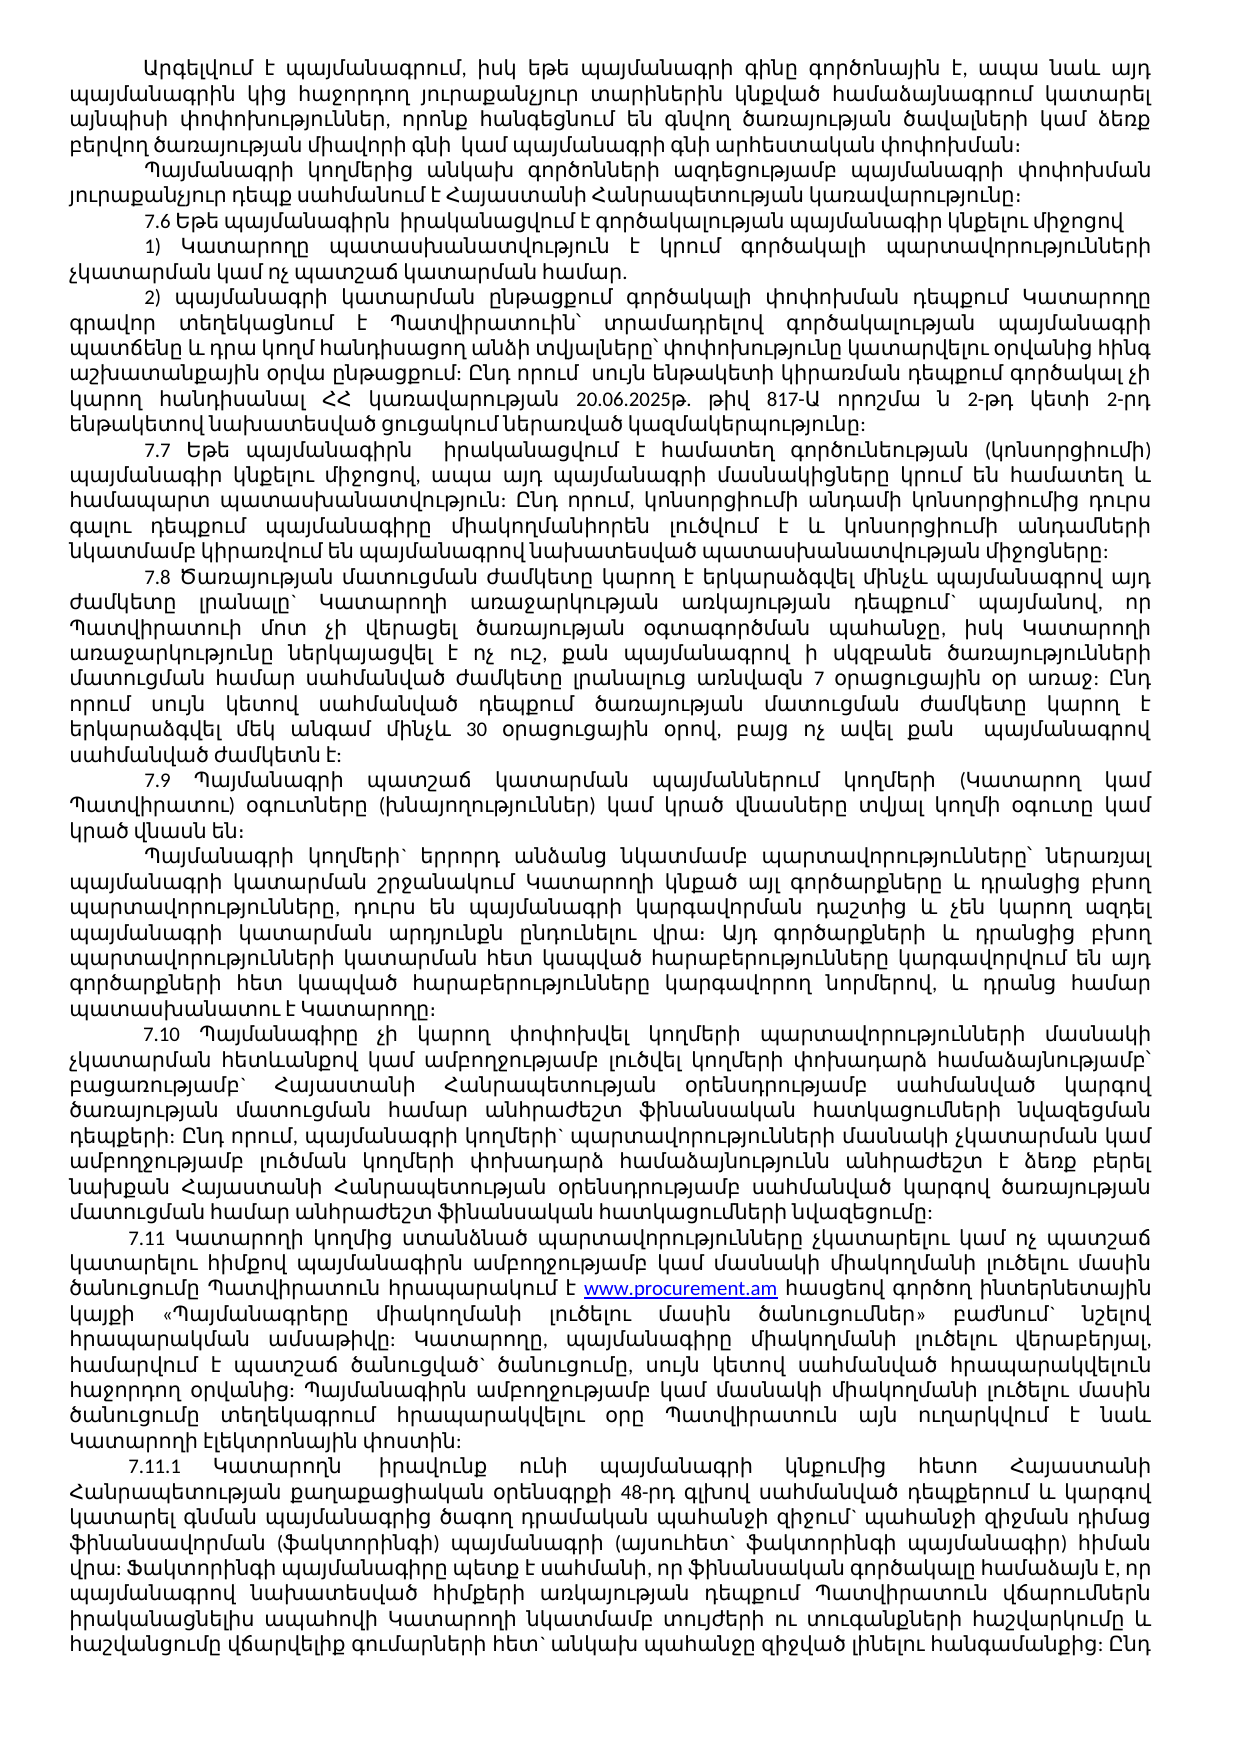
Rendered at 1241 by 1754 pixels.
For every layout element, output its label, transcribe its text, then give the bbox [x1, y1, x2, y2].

text 7.8 Ծառայության մատուցման ժամկետը կարող է երկարաձգվել մինչև պայմանագրով այդ ժամկետը լրանալը` Կատարողի առաջարկության առկայության դեպքում` պայմանով, որ Պատվիրատուի մոտ չի վերացել ծառայության օգտագործման պահանջը, իսկ Կատարողի առաջարկությունը ներկայացվել է ոչ ուշ, քան պայմանագրով ի սկզբանե ծառայությունների մատուցման համար սահմանված ժամկետը լրանալուց առնվազն 7 օրացուցային օր առաջ: Ընդ որում սույն կետով սահմանված դեպքում ծառայության մատուցման ժամկետը կարող է երկարաձգվել մեկ անգամ մինչև 30 օրացուցային օրով, բայց ոչ ավել քան պայմանագրով սահմանված ժամկետն է: [69, 564, 1152, 767]
text 7.10 Պայմանագիրը չի կարող փոփոխվել կողմերի պարտավորությունների մասնակի չկատարման հետևանքով կամ ամբողջությամբ լուծվել կողմերի փոխադարձ համաձայնությամբ՝ բացառությամբ` Հայաստանի Հանրապետության օրենսդրությամբ սահմանված կարգով ծառայության մատուցման համար անհրաժեշտ ֆինանսական հատկացումների նվազեցման դեպքերի: Ընդ որում, պայմանագրի կողմերի` պարտավորությունների մասնակի չկատարման կամ ամբողջությամբ լուծման կողմերի փոխադարձ համաձայնությունն անհրաժեշտ է ձեռք բերել նախքան Հայաստանի Հանրապետության օրենսդրությամբ սահմանված կարգով ծառայության մատուցման համար անհրաժեշտ ֆինանսական հատկացումների նվազեցումը: [69, 1021, 1152, 1225]
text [69, 1453, 1152, 1657]
text 2) պայմանագրի կատարման ընթացքում գործակալի փոփոխման դեպքում Կատարողը գրավոր տեղեկացնում է Պատվիրատուին՝ տրամադրելով գործակալության պայմանագրի պատճենը և դրա կողմ հանդիսացող անձի տվյալները՝ փոփոխությունը կատարվելու օրվանից հինգ աշխատանքային օրվա ընթացքում: Ընդ որում սույն ենթակետի կիրառման դեպքում գործակալ չի կարող հանդիսանալ ՀՀ կառավարության 20.06.2025թ. թիվ 817-Ա որոշմա ն 2-թդ կետի 2-րդ ենթակետով նախատեսված ցուցակում ներառված կազմակերպությունը: [69, 284, 1152, 437]
text Պայմանագրի կողմերից անկախ գործոնների ազդեցությամբ պայմանագրի փոփոխման յուրաքանչյուր դեպք սահմանում է Հայաստանի Հանրապետության կառավարությունը։ [69, 157, 1152, 208]
text 7.6 Եթե պայմանագիրն իրականացվում է գործակալության պայմանագիր կնքելու միջոցով [69, 208, 1152, 233]
text 1) Կատարողը պատասխանատվություն է կրում գործակալի պարտավորությունների չկատարման կամ ոչ պատշաճ կատարման համար. [69, 233, 1152, 284]
text 7.7 Եթե պայմանագիրն իրականացվում է համատեղ գործունեության (կոնսորցիումի) պայմանագիր կնքելու միջոցով, ապա այդ պայմանագրի մասնակիցները կրում են համատեղ և համապարտ պատասխանատվություն: Ընդ որում, կոնսորցիումի անդամի կոնսորցիումից դուրս գալու դեպքում պայմանագիրը միակողմանիորեն լուծվում է և կոնսորցիումի անդամների նկատմամբ կիրառվում են պայմանագրով նախատեսված պատասխանատվության միջոցները: [69, 437, 1152, 564]
text Պայմանագրի կողմերի` երրորդ անձանց նկատմամբ պարտավորությունները՝ ներառյալ պայմանագրի կատարման շրջանակում Կատարողի կնքած այլ գործարքները և դրանցից բխող պարտավորությունները, դուրս են պայմանագրի կարգավորման դաշտից և չեն կարող ազդել պայմանագրի կատարման արդյունքն ընդունելու վրա։ Այդ գործարքների և դրանցից բխող պարտավորությունների կատարման հետ կապված հարաբերությունները կարգավորվում են այդ գործարքների հետ կապված հարաբերությունները կարգավորող նորմերով, և դրանց համար պատասխանատու է Կատարողը։ [69, 843, 1152, 1021]
text Արգելվում է պայմանագրում, իսկ եթե պայմանագրի գինը գործոնային է, ապա նաև այդ պայմանագրին կից հաջորդող յուրաքանչյուր տարիներին կնքված համաձայնագրում կատարել այնպիսի փոփոխություններ, որոնք հանգեցնում են գնվող ծառայության ծավալների կամ ձեռք բերվող ծառայության միավորի գնի կամ պայմանագրի գնի արհեստական փոփոխման։ [69, 56, 1152, 157]
text 7.9 Պայմանագրի պատշաճ կատարման պայմաններում կողմերի (Կատարող կամ Պատվիրատու) օգուտները (խնայողություններ) կամ կրած վնասները տվյալ կողմի օգուտը կամ կրած վնասն են։ [69, 767, 1152, 843]
text 7.11 Կատարողի կողմից ստանձնած պարտավորությունները չկատարելու կամ ոչ պատշաճ կատարելու հիմքով պայմանագիրն ամբողջությամբ կամ մասնակի միակողմանի լուծելու մասին ծանուցումը Պատվիրատուն հրապարակում է www.procurement.am հասցեով գործող ինտերնետային կայքի «Պայմանագրերը միակողմանի լուծելու մասին ծանուցումներ» բաժնում` նշելով հրապարակման ամսաթիվը: Կատարողը, պայմանագիրը միակողմանի լուծելու վերաբերյալ, համարվում է պատշաճ ծանուցված` ծանուցումը, սույն կետով սահմանված հրապարակվելուն հաջորդող օրվանից: Պայմանագիրն ամբողջությամբ կամ մասնակի միակողմանի լուծելու մասին ծանուցումը տեղեկագրում հրապարակվելու օրը Պատվիրատուն այն ուղարկվում է նաև Կատարողի էլեկտրոնային փոստին: [69, 1225, 1152, 1453]
